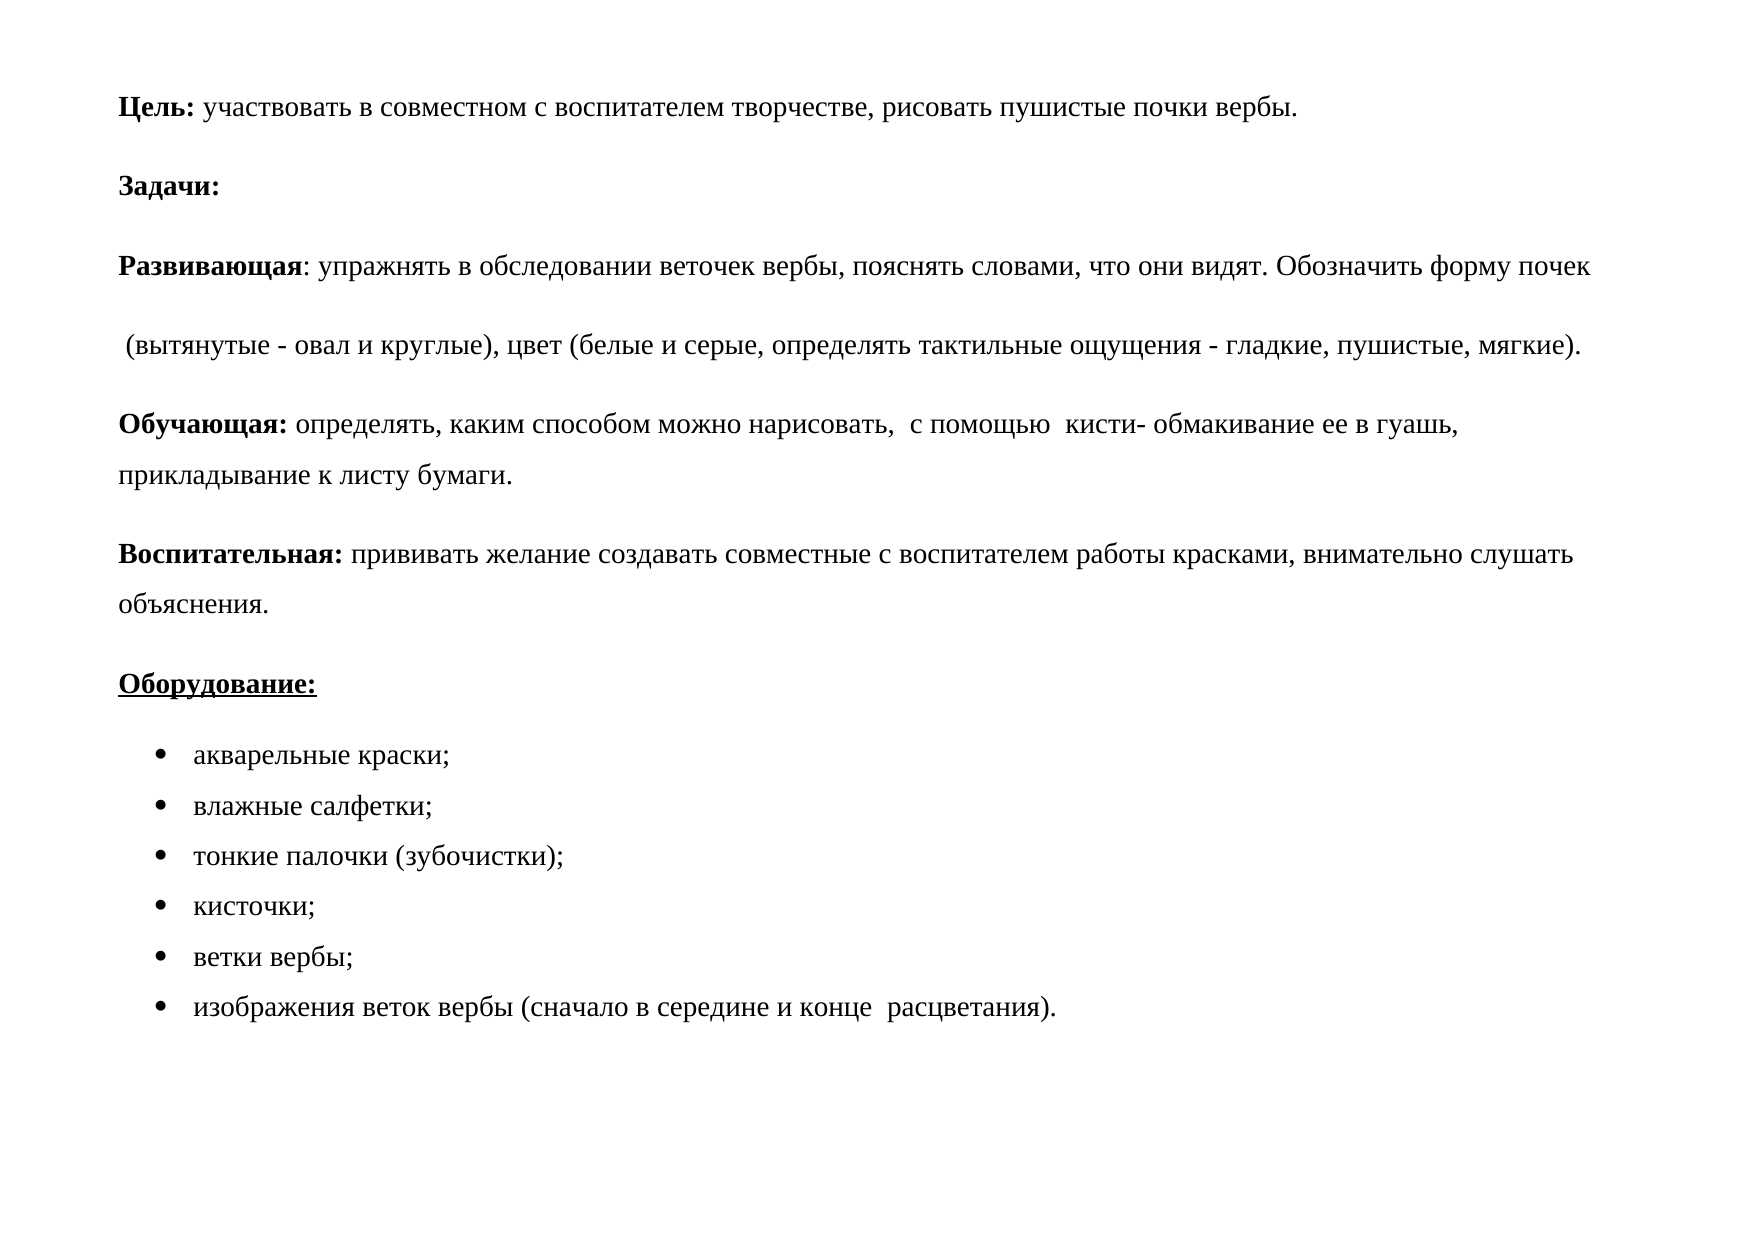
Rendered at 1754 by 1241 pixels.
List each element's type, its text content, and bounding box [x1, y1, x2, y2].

text (вытянутые - овал и круглые), цвет (белые и серые, определять тактильные ощущения - гладкие, пушистые, мягкие). [118, 327, 1636, 361]
list изображения веток вербы (сначало в середине и конце расцветания). [156, 989, 1636, 1023]
text Обучающая: определять, каким способом можно нарисовать, с помощью кисти- обмакивание ее в гуашь, прикладывание к листу бумаги. [118, 407, 1636, 490]
list акварельные краски; [156, 737, 1636, 771]
list ветки вербы; [156, 939, 1636, 973]
text Воспитательная: прививать желание создавать совместные с воспитателем работы красками, внимательно слушать объяснения. [118, 536, 1636, 620]
list тонкие палочки (зубочистки); [156, 838, 1636, 872]
text Развивающая: упражнять в обследовании веточек вербы, пояснять словами, что они видят. Обозначить форму почек [118, 248, 1636, 281]
text Задачи: [118, 168, 1636, 202]
text Оборудование: [118, 666, 1636, 700]
list кисточки; [156, 888, 1636, 922]
text Цель: участвовать в совместном с воспитателем творчестве, рисовать пушистые почки вербы. [118, 89, 1636, 122]
list влажные салфетки; [156, 788, 1636, 821]
